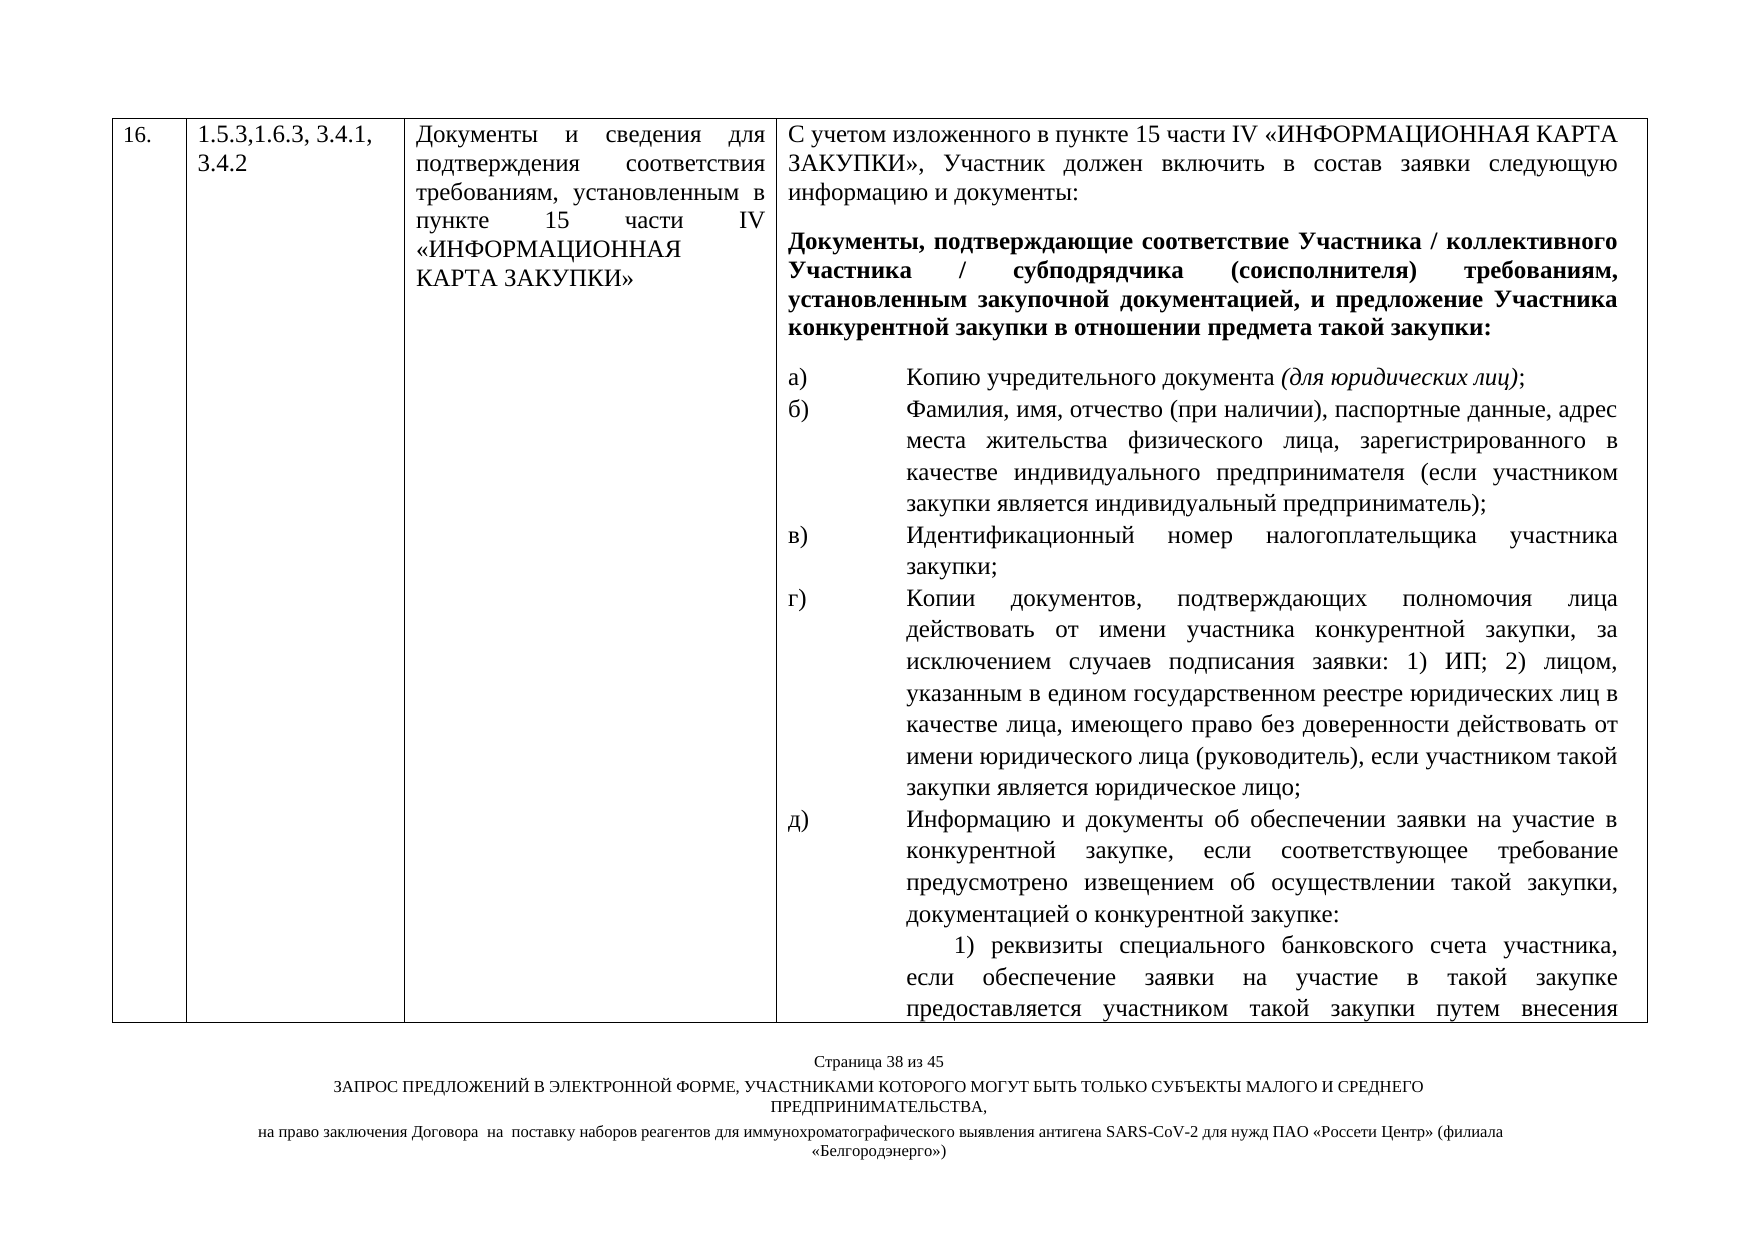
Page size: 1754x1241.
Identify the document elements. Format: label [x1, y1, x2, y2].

table_cell [187, 119, 404, 1022]
table_cell [113, 119, 186, 1022]
table_cell [405, 119, 776, 1022]
table_cell [777, 119, 1647, 1022]
